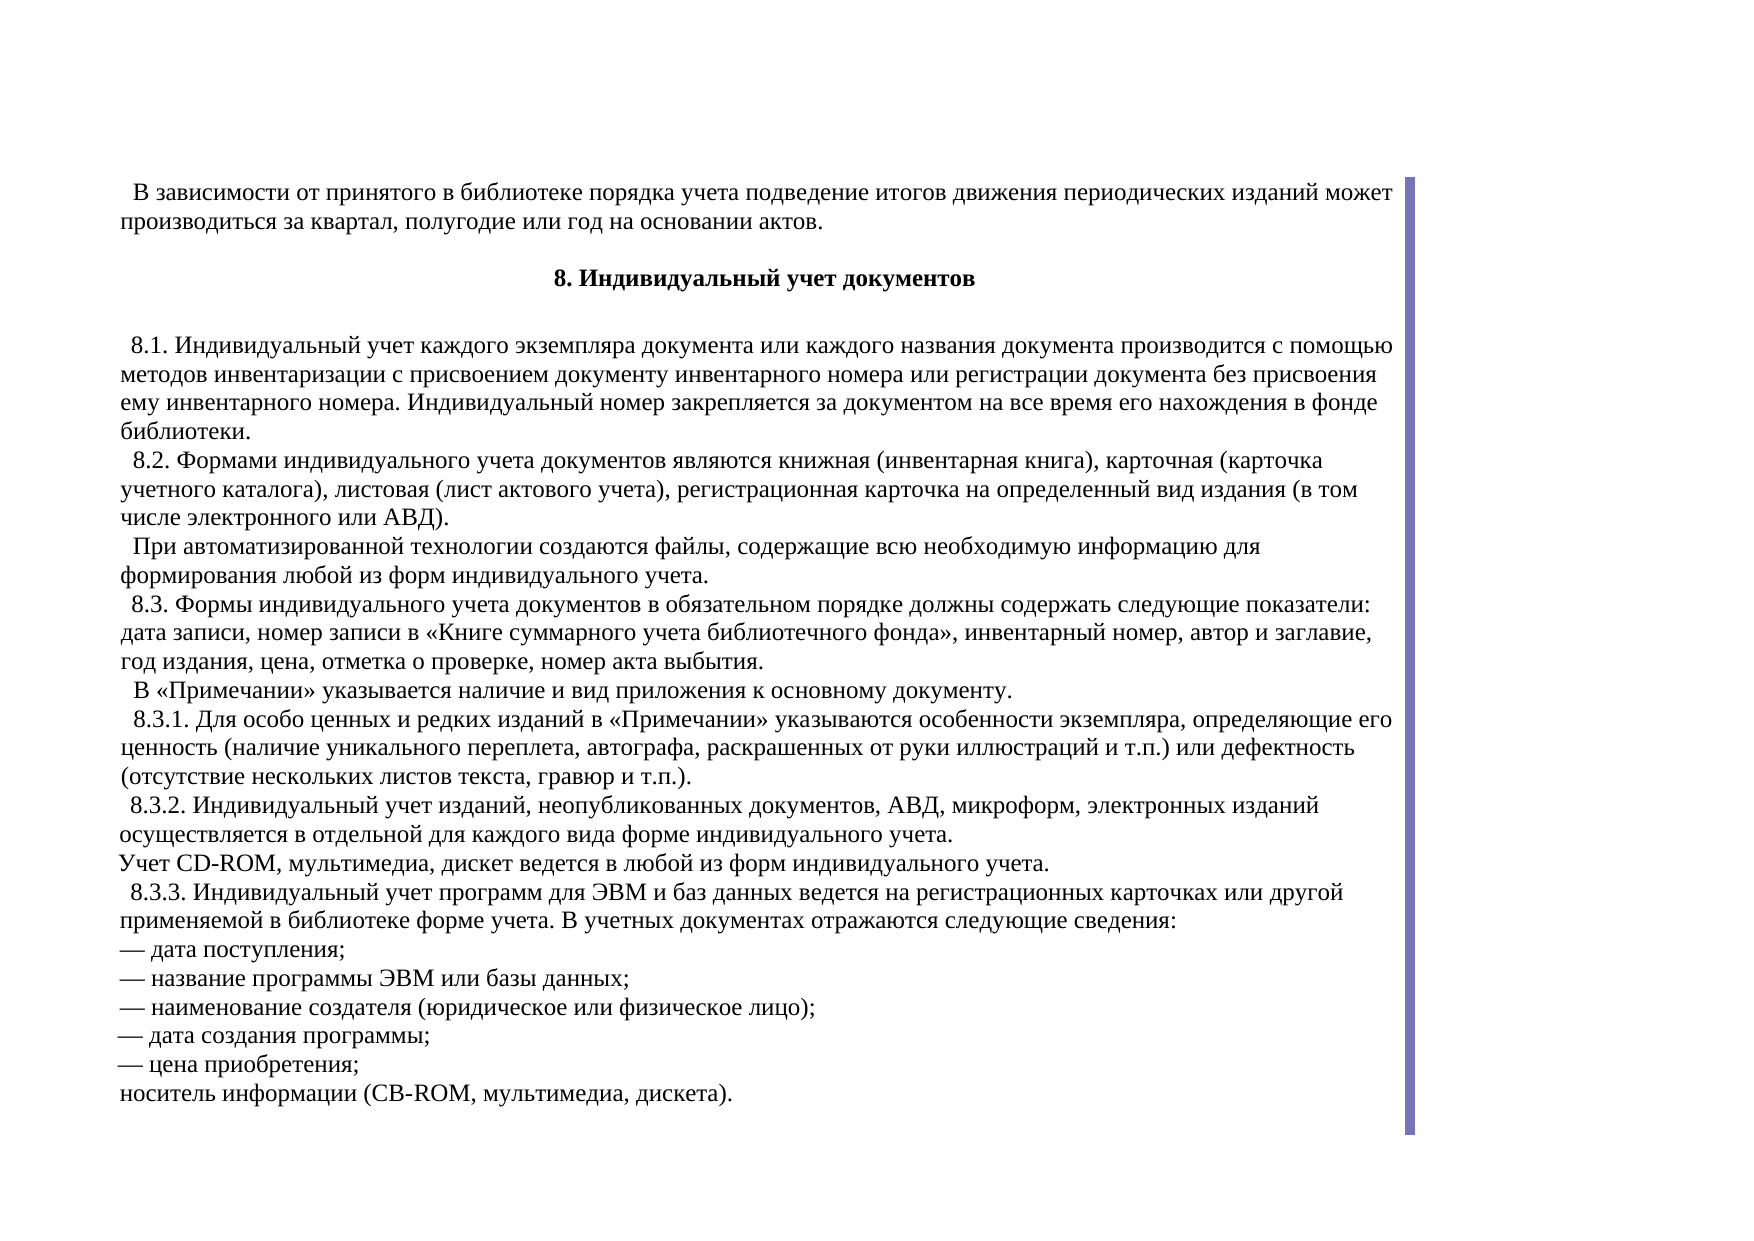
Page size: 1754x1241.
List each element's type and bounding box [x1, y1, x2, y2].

table_header [1405, 177, 1415, 1135]
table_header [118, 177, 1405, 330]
table_header [118, 589, 1405, 1135]
